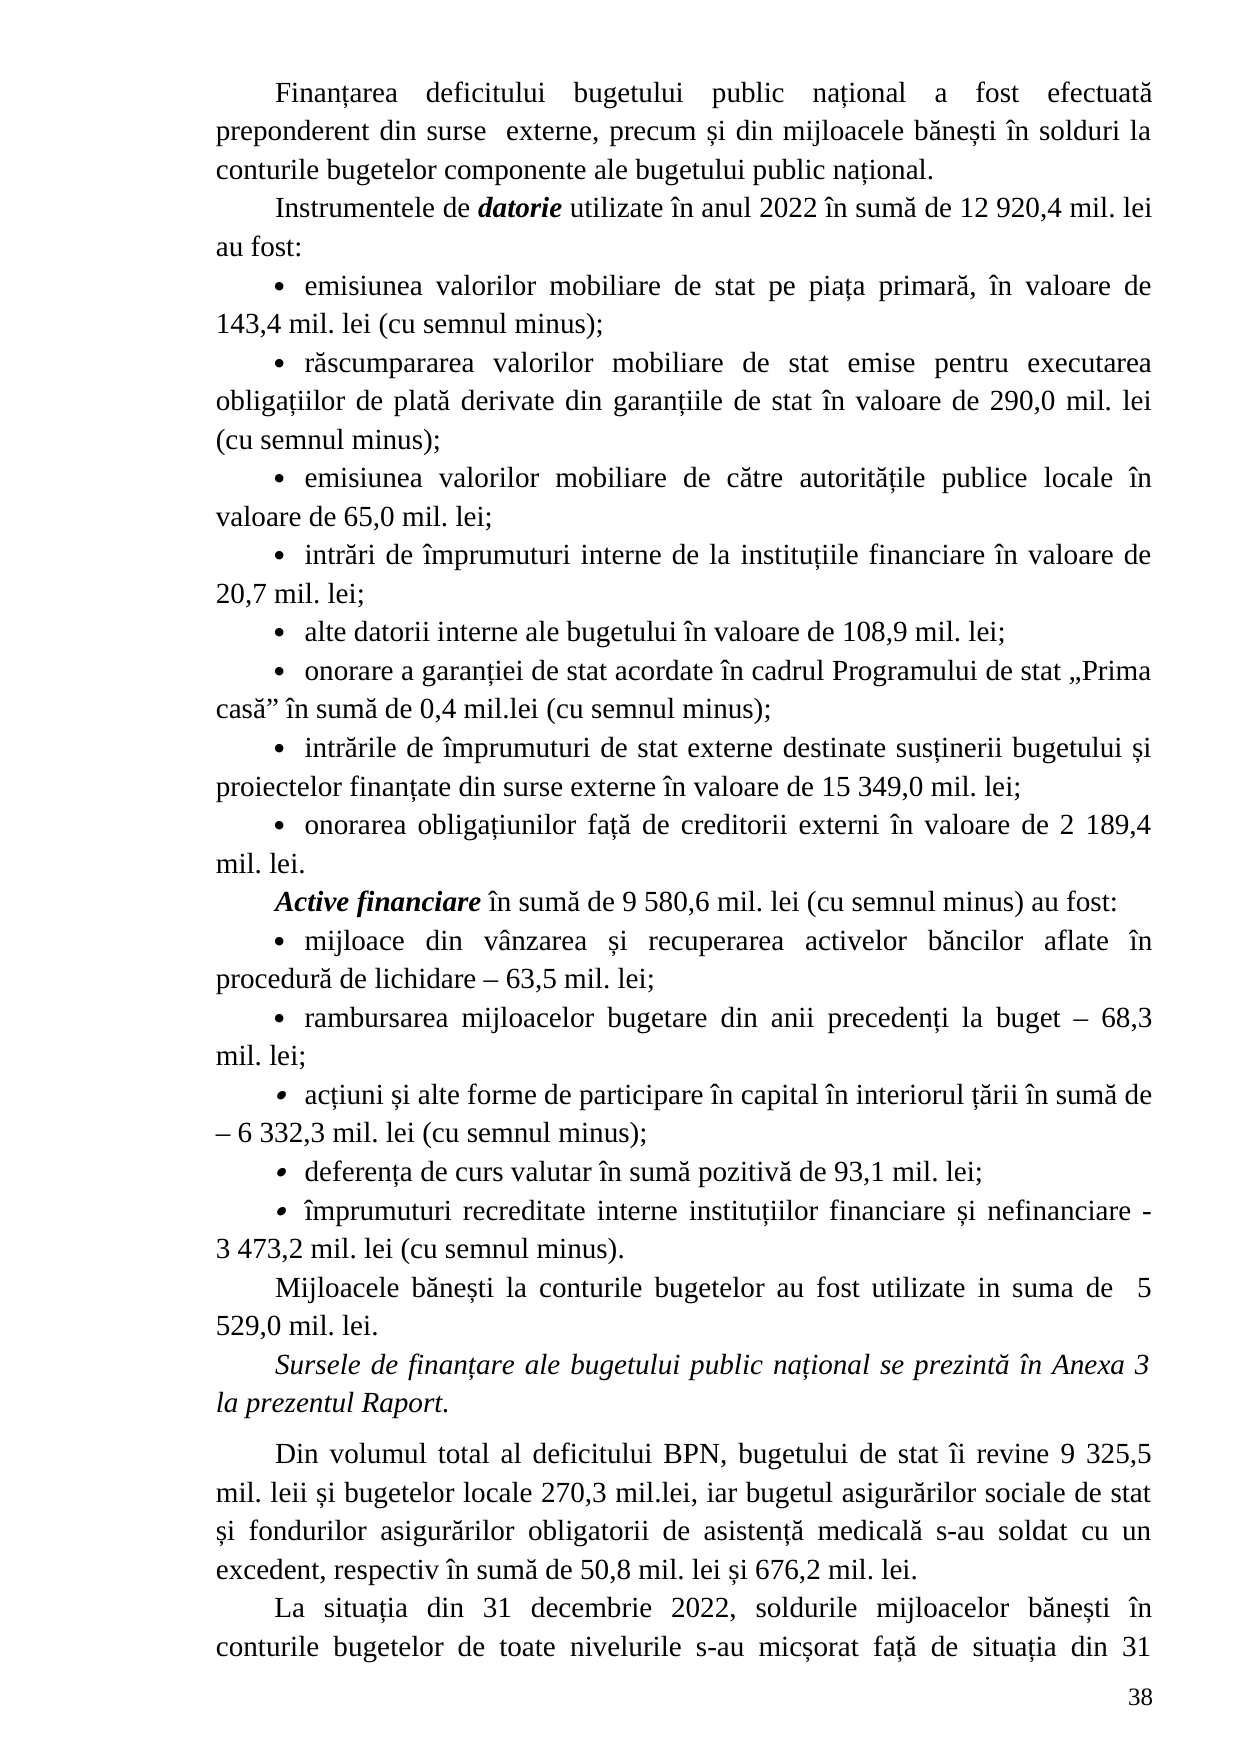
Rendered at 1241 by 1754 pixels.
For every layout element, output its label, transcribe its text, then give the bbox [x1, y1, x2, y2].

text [216, 1591, 1153, 1663]
list emisiunea valorilor mobiliare de către autoritățile publice locale în valoare de 65,0 mil. lei; [216, 460, 1153, 532]
text Instrumentele de datorie utilizate în anul 2022 în sumă de 12 920,4 mil. lei au fost: [216, 191, 1153, 263]
text Din volumul total al deficitului BPN, bugetului de stat îi revine 9 325,5 mil. leii și bugetelor locale 270,3 mil.lei, iar bugetul asigurărilor sociale de stat și fondurilor asigurărilor obligatorii de asistență medicală s-au soldat cu un excedent, respectiv în sumă de 50,8 mil. lei și 676,2 mil. lei. [216, 1436, 1153, 1586]
list emisiunea valorilor mobiliare de stat pe piața primară, în valoare de 143,4 mil. lei (cu semnul minus); [216, 268, 1153, 340]
text Active financiare în sumă de 9 580,6 mil. lei (cu semnul minus) au fost: [216, 884, 1153, 918]
text Mijloacele bănești la conturile bugetelor au fost utilizate in suma de 5 529,0 mil. lei. [216, 1270, 1153, 1342]
list rambursarea mijloacelor bugetare din anii precedenți la buget – 68,3 mil. lei; [216, 1000, 1153, 1072]
text Sursele de finanțare ale bugetului public național se prezintă în Anexa 3 la prezentul Raport. [216, 1347, 1153, 1419]
list intrări de împrumuturi interne de la instituțiile financiare în valoare de 20,7 mil. lei; [216, 537, 1153, 609]
list mijloace din vânzarea și recuperarea activelor băncilor aflate în procedură de lichidare – 63,5 mil. lei; [216, 923, 1153, 995]
text Finanțarea deficitului bugetului public național a fost efectuată preponderent din surse externe, precum și din mijloacele bănești în solduri la conturile bugetelor componente ale bugetului public național. [216, 75, 1153, 186]
list deferența de curs valutar în sumă pozitivă de 93,1 mil. lei; [216, 1154, 1153, 1188]
list răscumpararea valorilor mobiliare de stat emise pentru executarea obligațiilor de plată derivate din garanțiile de stat în valoare de 290,0 mil. lei (cu semnul minus); [216, 345, 1153, 455]
list împrumuturi recreditate interne instituțiilor financiare și nefinanciare - 3 473,2 mil. lei (cu semnul minus). [216, 1193, 1153, 1265]
list intrările de împrumuturi de stat externe destinate susținerii bugetului și proiectelor finanțate din surse externe în valoare de 15 349,0 mil. lei; [216, 730, 1153, 802]
list alte datorii interne ale bugetului în valoare de 108,9 mil. lei; [216, 614, 1153, 648]
list acțiuni și alte forme de participare în capital în interiorul țării în sumă de – 6 332,3 mil. lei (cu semnul minus); [216, 1077, 1153, 1149]
list onorare a garanției de stat acordate în cadrul Programului de stat „Prima casă” în sumă de 0,4 mil.lei (cu semnul minus); [216, 653, 1153, 725]
list onorarea obligațiunilor față de creditorii externi în valoare de 2 189,4 mil. lei. [216, 807, 1153, 879]
